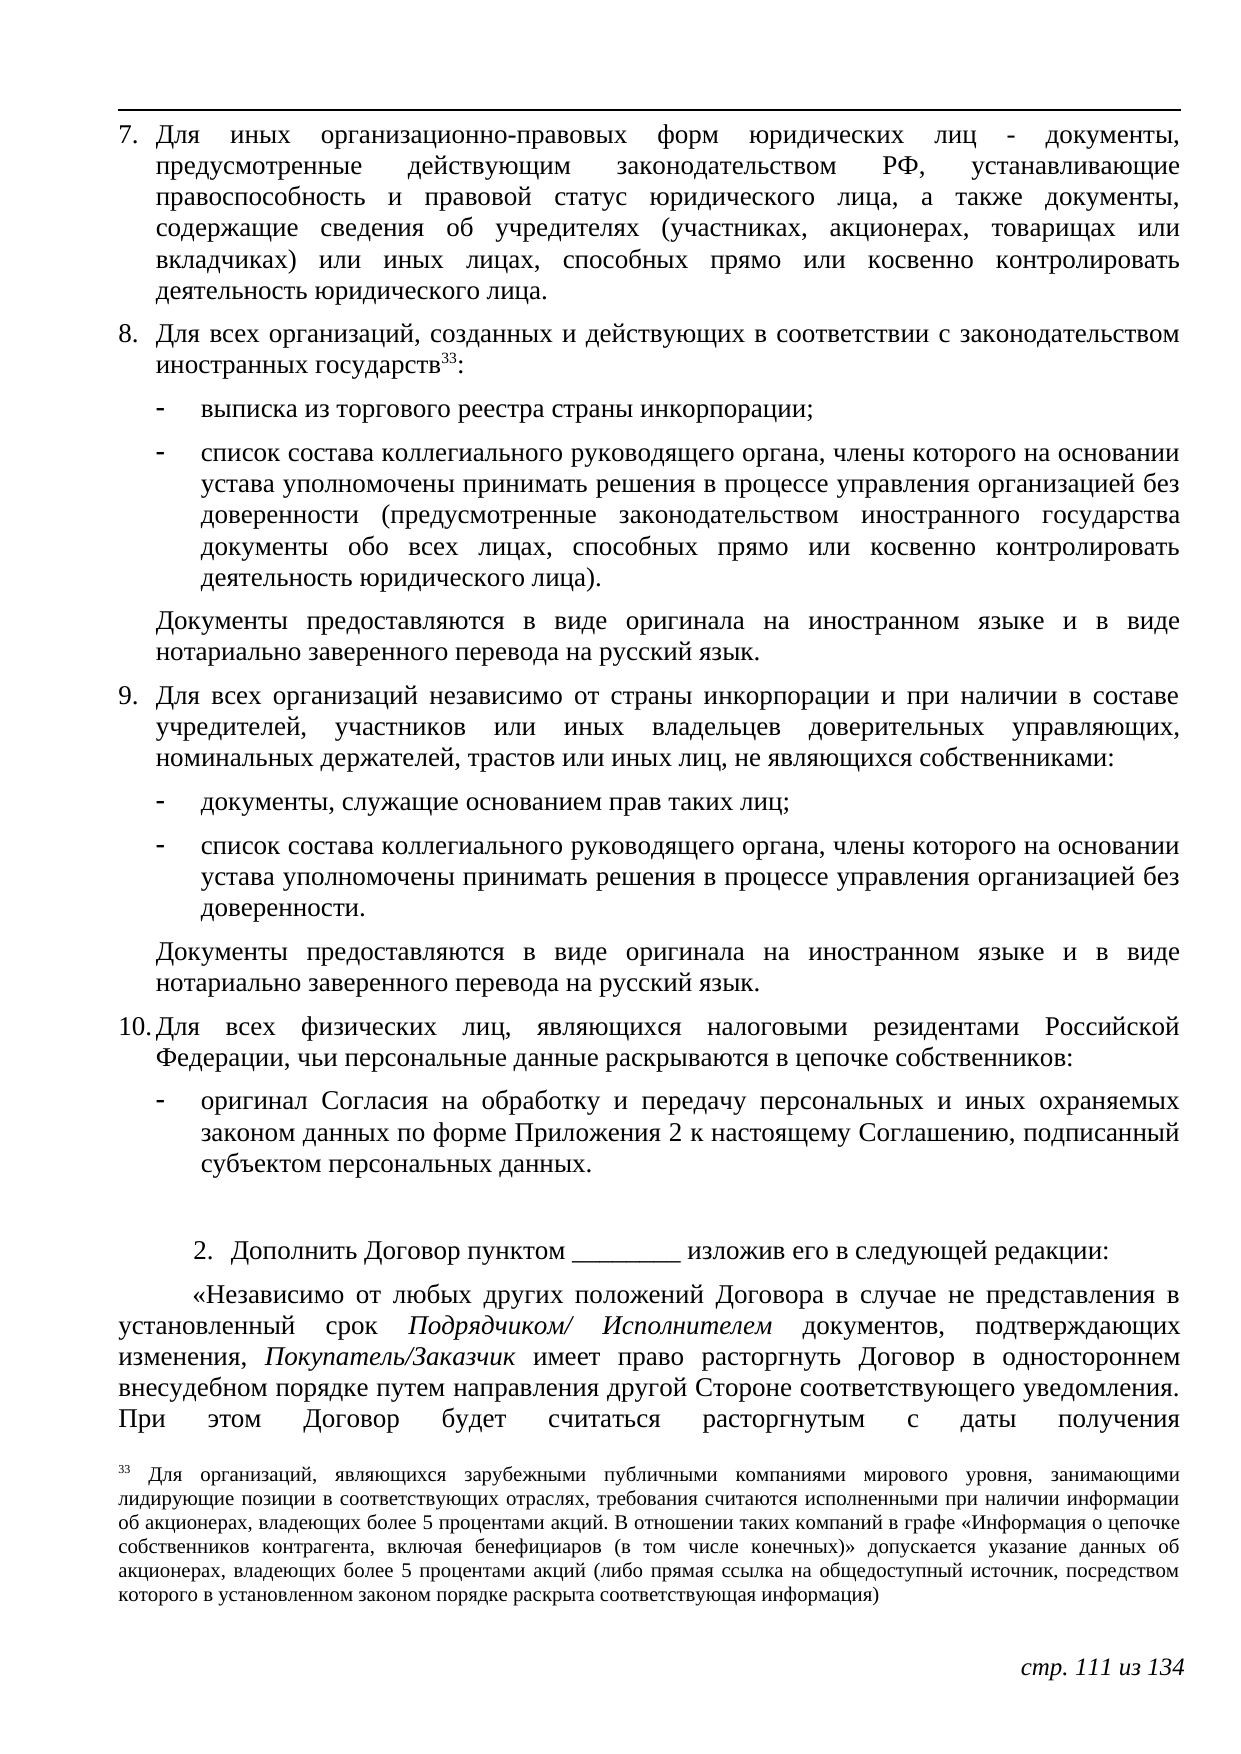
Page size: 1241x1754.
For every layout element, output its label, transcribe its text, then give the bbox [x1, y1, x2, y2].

text Документы предоставляются в виде оригинала на иностранном языке и в виде нотариально заверенного перевода на русский язык. [156, 604, 1181, 667]
list Дополнить Договор пунктом ________ изложив его в следующей редакции: [193, 1234, 1181, 1265]
list Для всех физических лиц, являющихся налоговыми резидентами Российской Федерации, чьи персональные данные раскрываются в цепочке собственников: [118, 1010, 1181, 1072]
text Документы предоставляются в виде оригинала на иностранном языке и в виде нотариально заверенного перевода на русский язык. [156, 935, 1181, 997]
list выписка из торгового реестра страны инкорпорации; [156, 392, 1181, 423]
list Для всех организаций независимо от страны инкорпорации и при наличии в составе учредителей, участников или иных владельцев доверительных управляющих, номинальных держателей, трастов или иных лиц, не являющихся собственниками: [118, 679, 1181, 773]
list документы, служащие основанием прав таких лиц; [156, 785, 1181, 816]
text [118, 1278, 1181, 1433]
list Для всех организаций, созданных и действующих в соответствии с законодательством иностранных государств: [118, 317, 1181, 380]
list список состава коллегиального руководящего органа, члены которого на основании устава уполномочены принимать решения в процессе управления организацией без доверенности (предусмотренные законодательством иностранного государства документы обо всех лицах, способных прямо или косвенно контролировать деятельность юридического лица). [156, 436, 1181, 592]
list оригинал Согласия на обработку и передачу персональных и иных охраняемых законом данных по форме Приложения 2 к настоящему Соглашению, подписанный субъектом персональных данных. [156, 1084, 1181, 1178]
list список состава коллегиального руководящего органа, члены которого на основании устава уполномочены принимать решения в процессе управления организацией без доверенности. [156, 829, 1181, 922]
list Для иных организационно-правовых форм юридических лиц - документы, предусмотренные действующим законодательством РФ, устанавливающие правоспособность и правовой статус юридического лица, а также документы, содержащие сведения об учредителях (участниках, акционерах, товарищах или вкладчиках) или иных лицах, способных прямо или косвенно контролировать деятельность юридического лица. [118, 118, 1181, 305]
